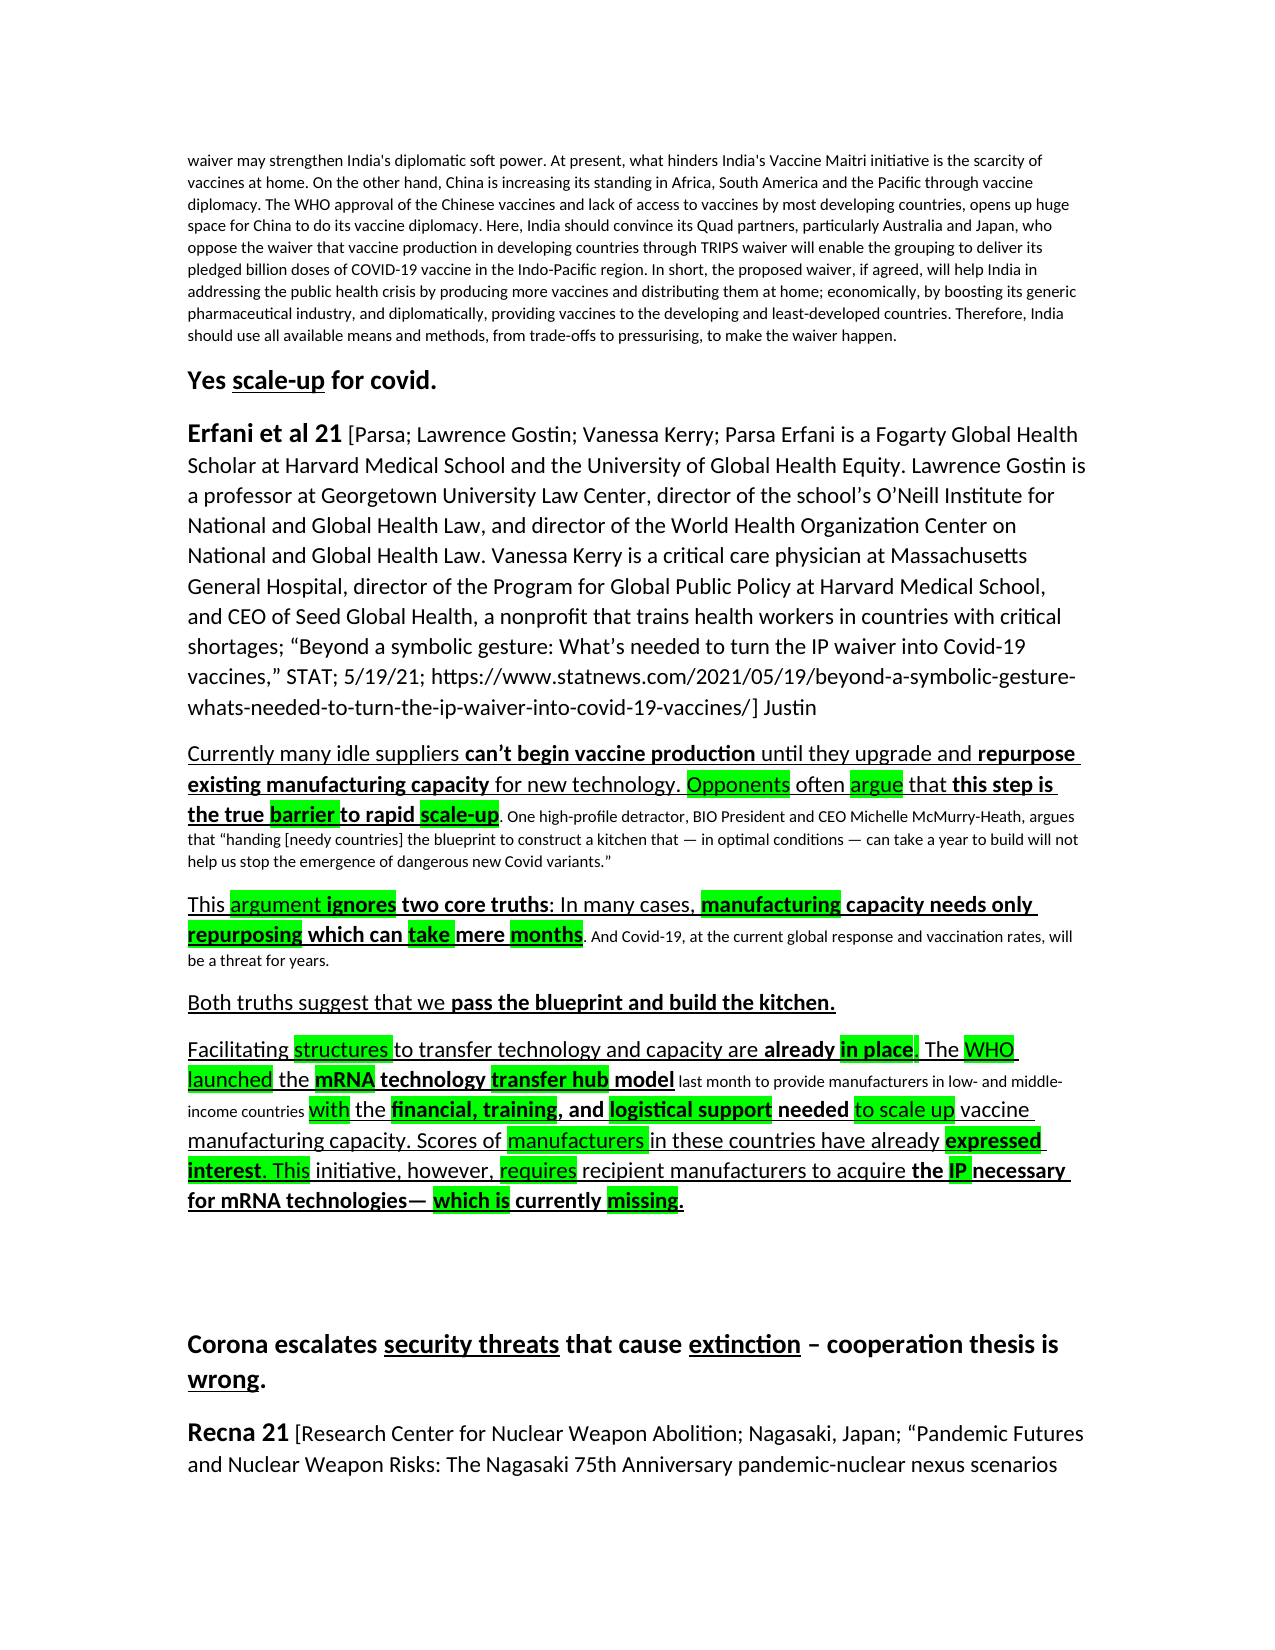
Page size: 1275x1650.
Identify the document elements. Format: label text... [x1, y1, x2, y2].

subtitle Corona escalates security threats that cause extinction – cooperation thesis is wrong. [187, 1327, 1087, 1396]
text Both truths suggest that we pass the blueprint and build the kitchen. [187, 988, 1087, 1016]
text This argument ignores two core truths: In many cases, manufacturing capacity needs only repurposing which can take mere months. And Covid-19, at the current global response and vaccination rates, will be a threat for years. [187, 890, 1087, 970]
text Erfani et al 21 [Parsa; Lawrence Gostin; Vanessa Kerry; Parsa Erfani is a Fogarty Global Health Scholar at Harvard Medical School and the University of Global Health Equity. Lawrence Gostin is a professor at Georgetown University Law Center, director of the school’s O’Neill Institute for National and Global Health Law, and director of the World Health Organization Center on National and Global Health Law. Vanessa Kerry is a critical care physician at Massachusetts General Hospital, director of the Program for Global Public Policy at Harvard Medical School, and CEO of Seed Global Health, a nonprofit that trains health workers in countries with critical shortages; “Beyond a symbolic gesture: What’s needed to turn the IP waiver into Covid-19 vaccines,” STAT; 5/19/21; https://www.statnews.com/2021/05/19/beyond-a-symbolic-gesture-whats-needed-to-turn-the-ip-waiver-into-covid-19-vaccines/] Justin [187, 416, 1087, 721]
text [187, 1415, 1087, 1478]
subtitle Yes scale-up for covid. [187, 363, 1087, 397]
text Facilitating structures to transfer technology and capacity are already in place. The WHO launched the mRNA technology transfer hub model last month to provide manufacturers in low- and middle-income countries with the financial, training, and logistical support needed to scale up vaccine manufacturing capacity. Scores of manufacturers in these countries have already expressed interest. This initiative, however, requires recipient manufacturers to acquire the IP necessary for mRNA technologies— which is currently missing. [187, 1035, 1087, 1214]
text Currently many idle suppliers can’t begin vaccine production until they upgrade and repurpose existing manufacturing capacity for new technology. Opponents often argue that this step is the true barrier to rapid scale-up. One high-profile detractor, BIO President and CEO Michelle McMurry-Heath, argues that “handing [needy countries] the blueprint to construct a kitchen that — in optimal conditions — can take a year to build will not help us stop the emergence of dangerous new Covid variants.” [187, 739, 1087, 872]
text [187, 150, 1087, 345]
